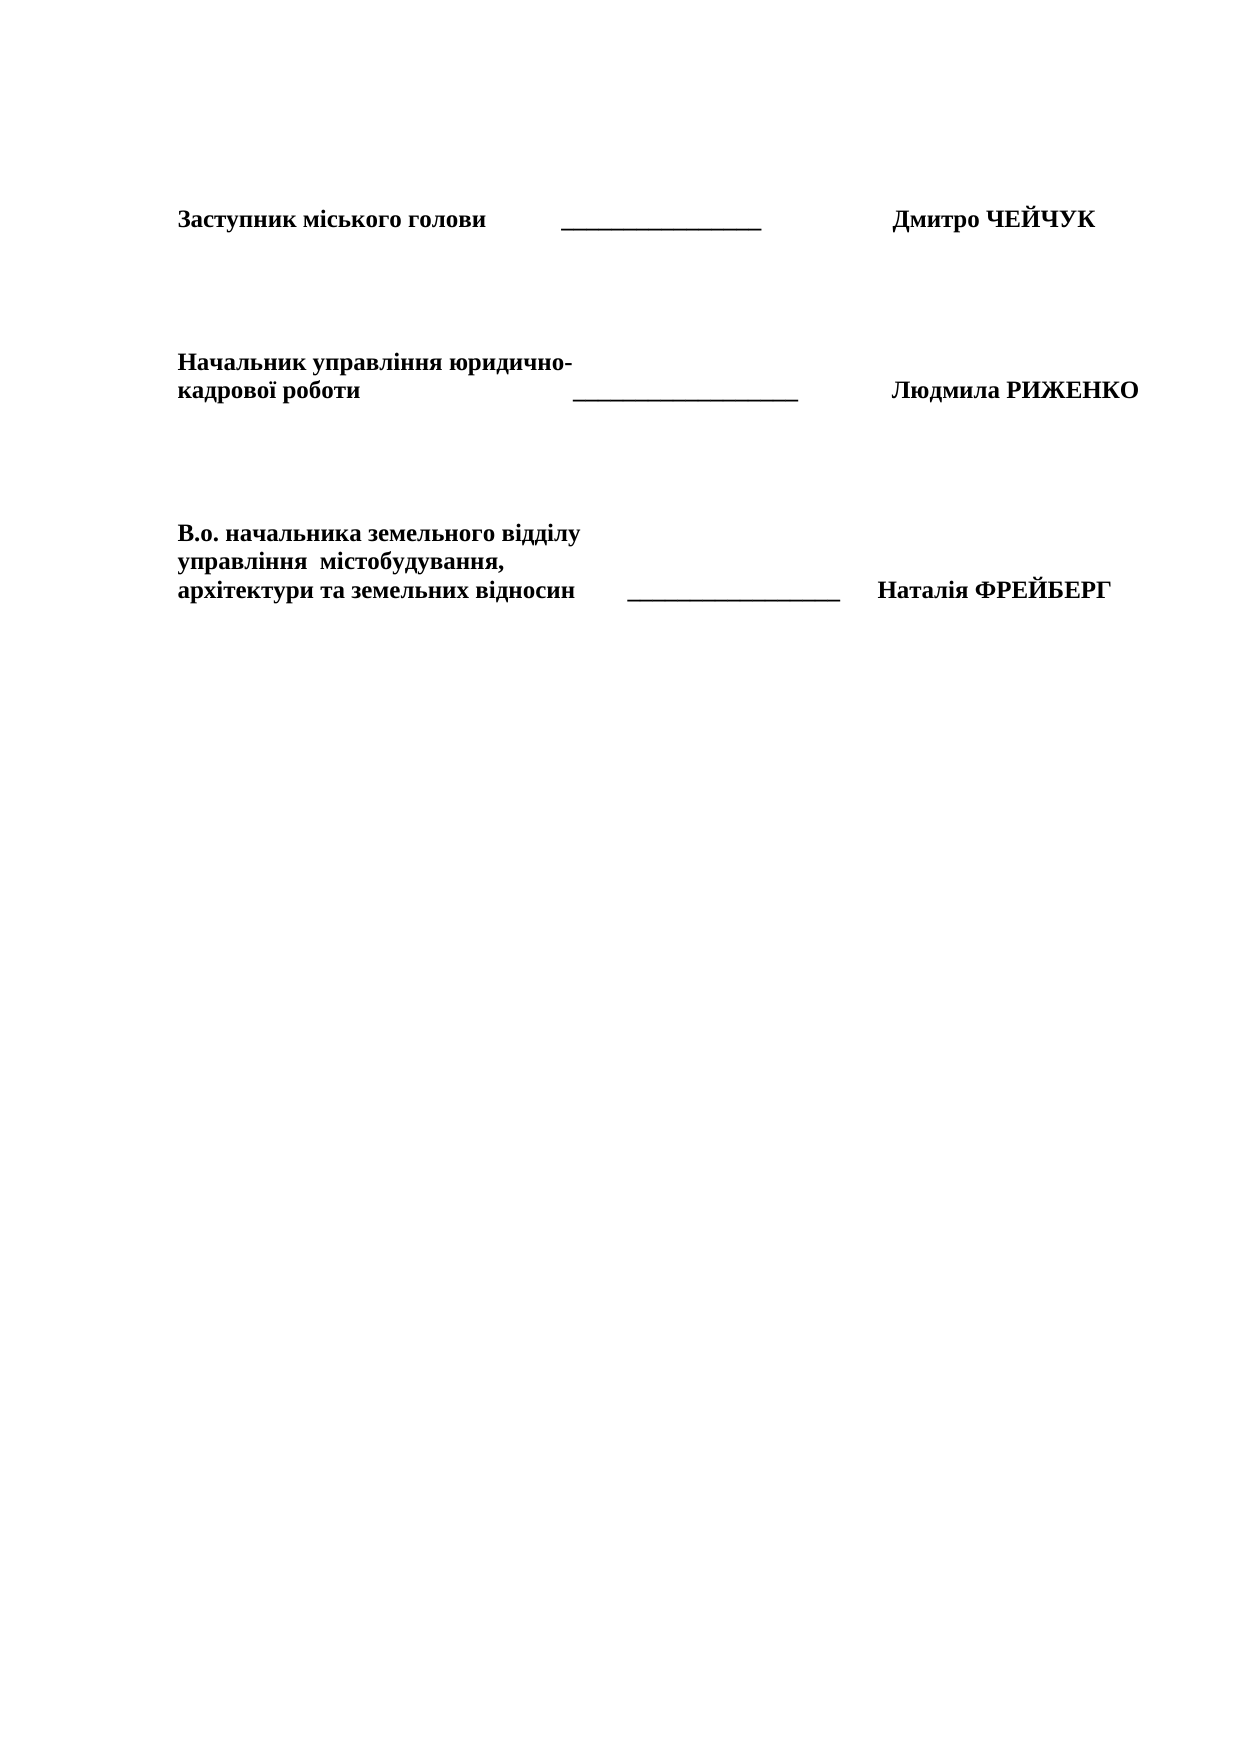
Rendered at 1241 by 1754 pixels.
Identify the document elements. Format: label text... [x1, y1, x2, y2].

text Заступник міського голови ________________ Дмитро ЧЕЙЧУК [177, 204, 1181, 232]
text В.о. начальника земельного відділу [177, 518, 1181, 546]
text Начальник управління юридично- [177, 318, 1181, 375]
text архітектури та земельних відносин _________________ Наталія ФРЕЙБЕРГ [177, 575, 1181, 604]
text кадрової роботи __________________ Людмила РИЖЕНКО [177, 375, 1181, 404]
text управління містобудування, [177, 546, 1181, 575]
